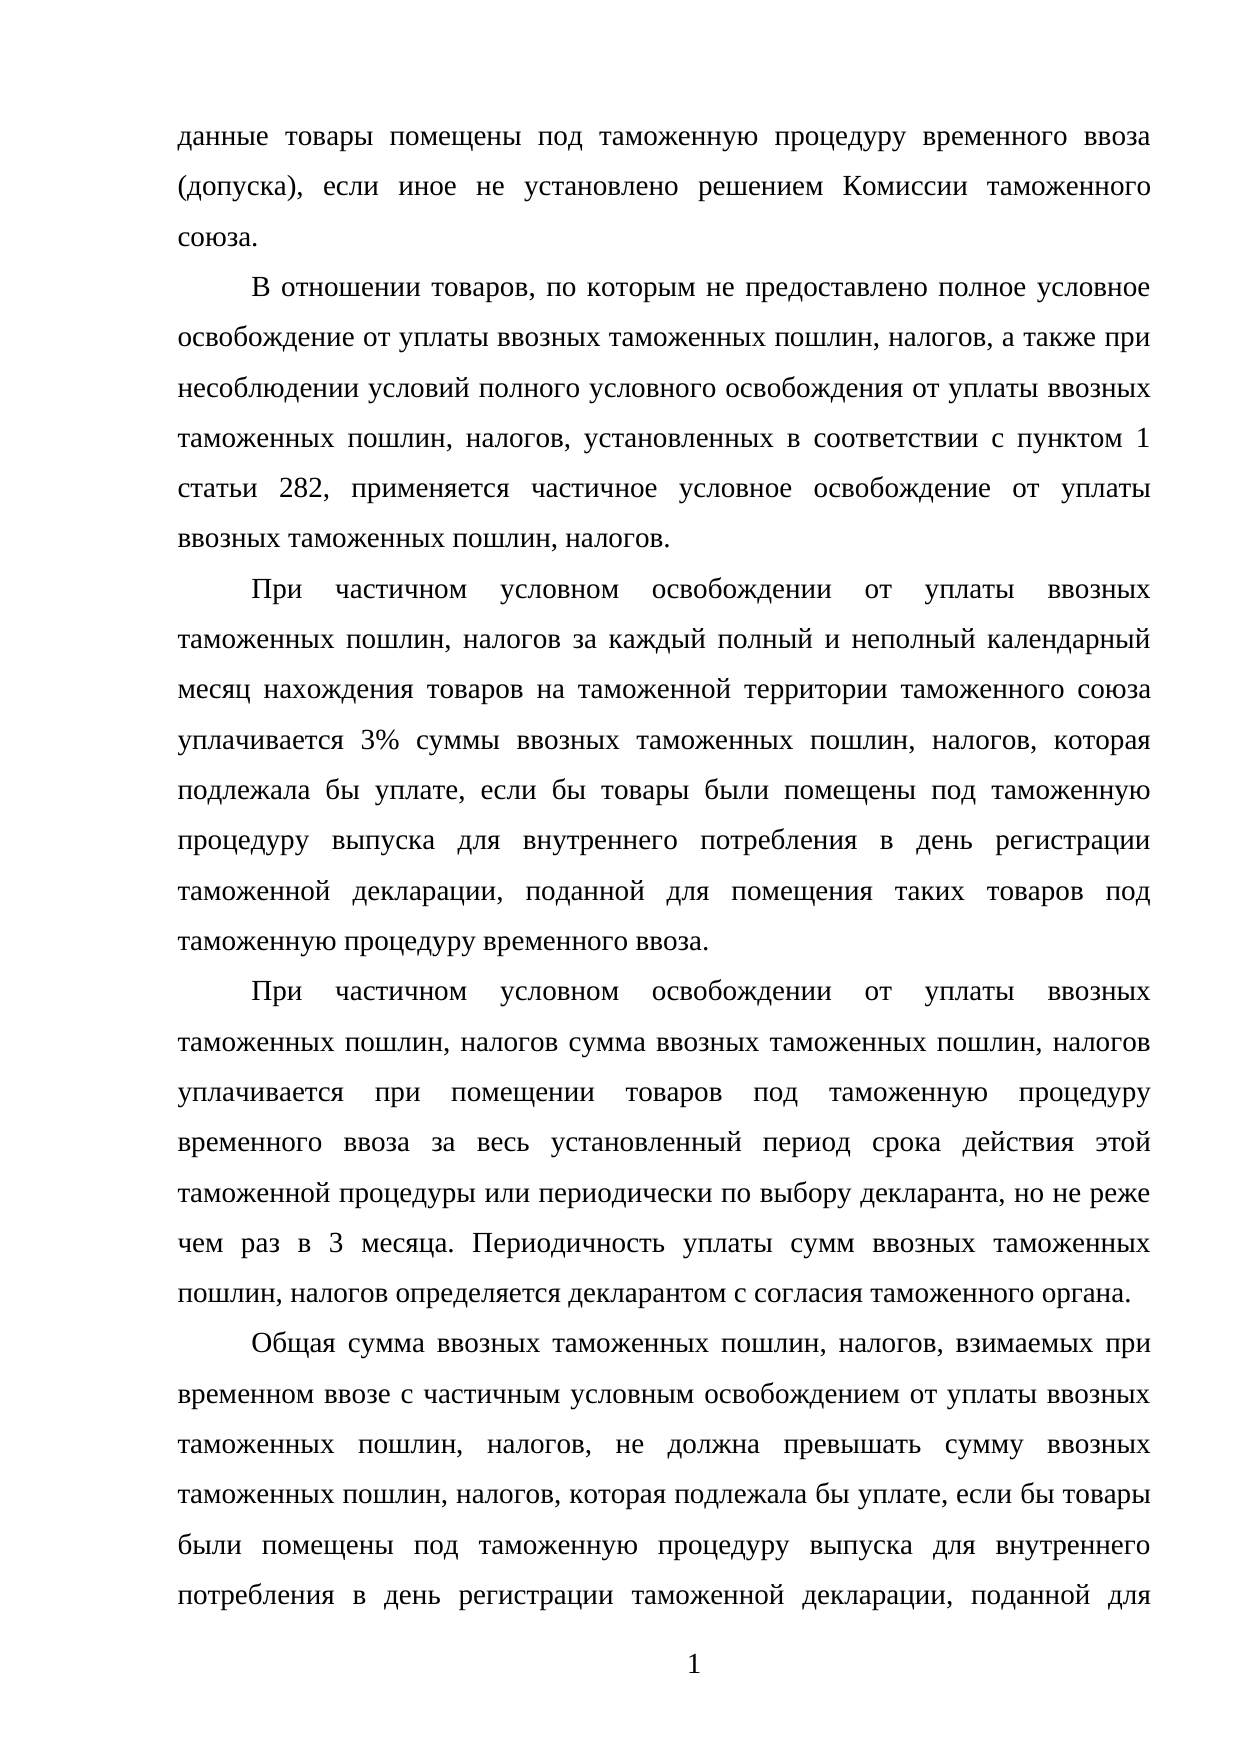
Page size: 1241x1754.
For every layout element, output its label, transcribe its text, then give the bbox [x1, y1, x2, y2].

text В отношении товаров, по которым не предоставлено полное условное освобождение от уплаты ввозных таможенных пошлин, налогов, а также при несоблюдении условий полного условного освобождения от уплаты ввозных таможенных пошлин, налогов, установленных в соответствии с пунктом 1 статьи 282, применяется частичное условное освобождение от уплаты ввозных таможенных пошлин, налогов. [177, 269, 1152, 554]
text При частичном условном освобождении от уплаты ввозных таможенных пошлин, налогов за каждый полный и неполный календарный месяц нахождения товаров на таможенной территории таможенного союза уплачивается 3% суммы ввозных таможенных пошлин, налогов, которая подлежала бы уплате, если бы товары были помещены под таможенную процедуру выпуска для внутреннего потребления в день регистрации таможенной декларации, поданной для помещения таких товаров под таможенную процедуру временного ввоза. [177, 571, 1152, 957]
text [177, 118, 1152, 252]
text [177, 1326, 1152, 1611]
text При частичном условном освобождении от уплаты ввозных таможенных пошлин, налогов сумма ввозных таможенных пошлин, налогов уплачивается при помещении товаров под таможенную процедуру временного ввоза за весь установленный период срока действия этой таможенной процедуры или периодически по выбору декларанта, но не реже чем раз в 3 месяца. Периодичность уплаты сумм ввозных таможенных пошлин, налогов определяется декларантом с согласия таможенного органа. [177, 973, 1152, 1309]
